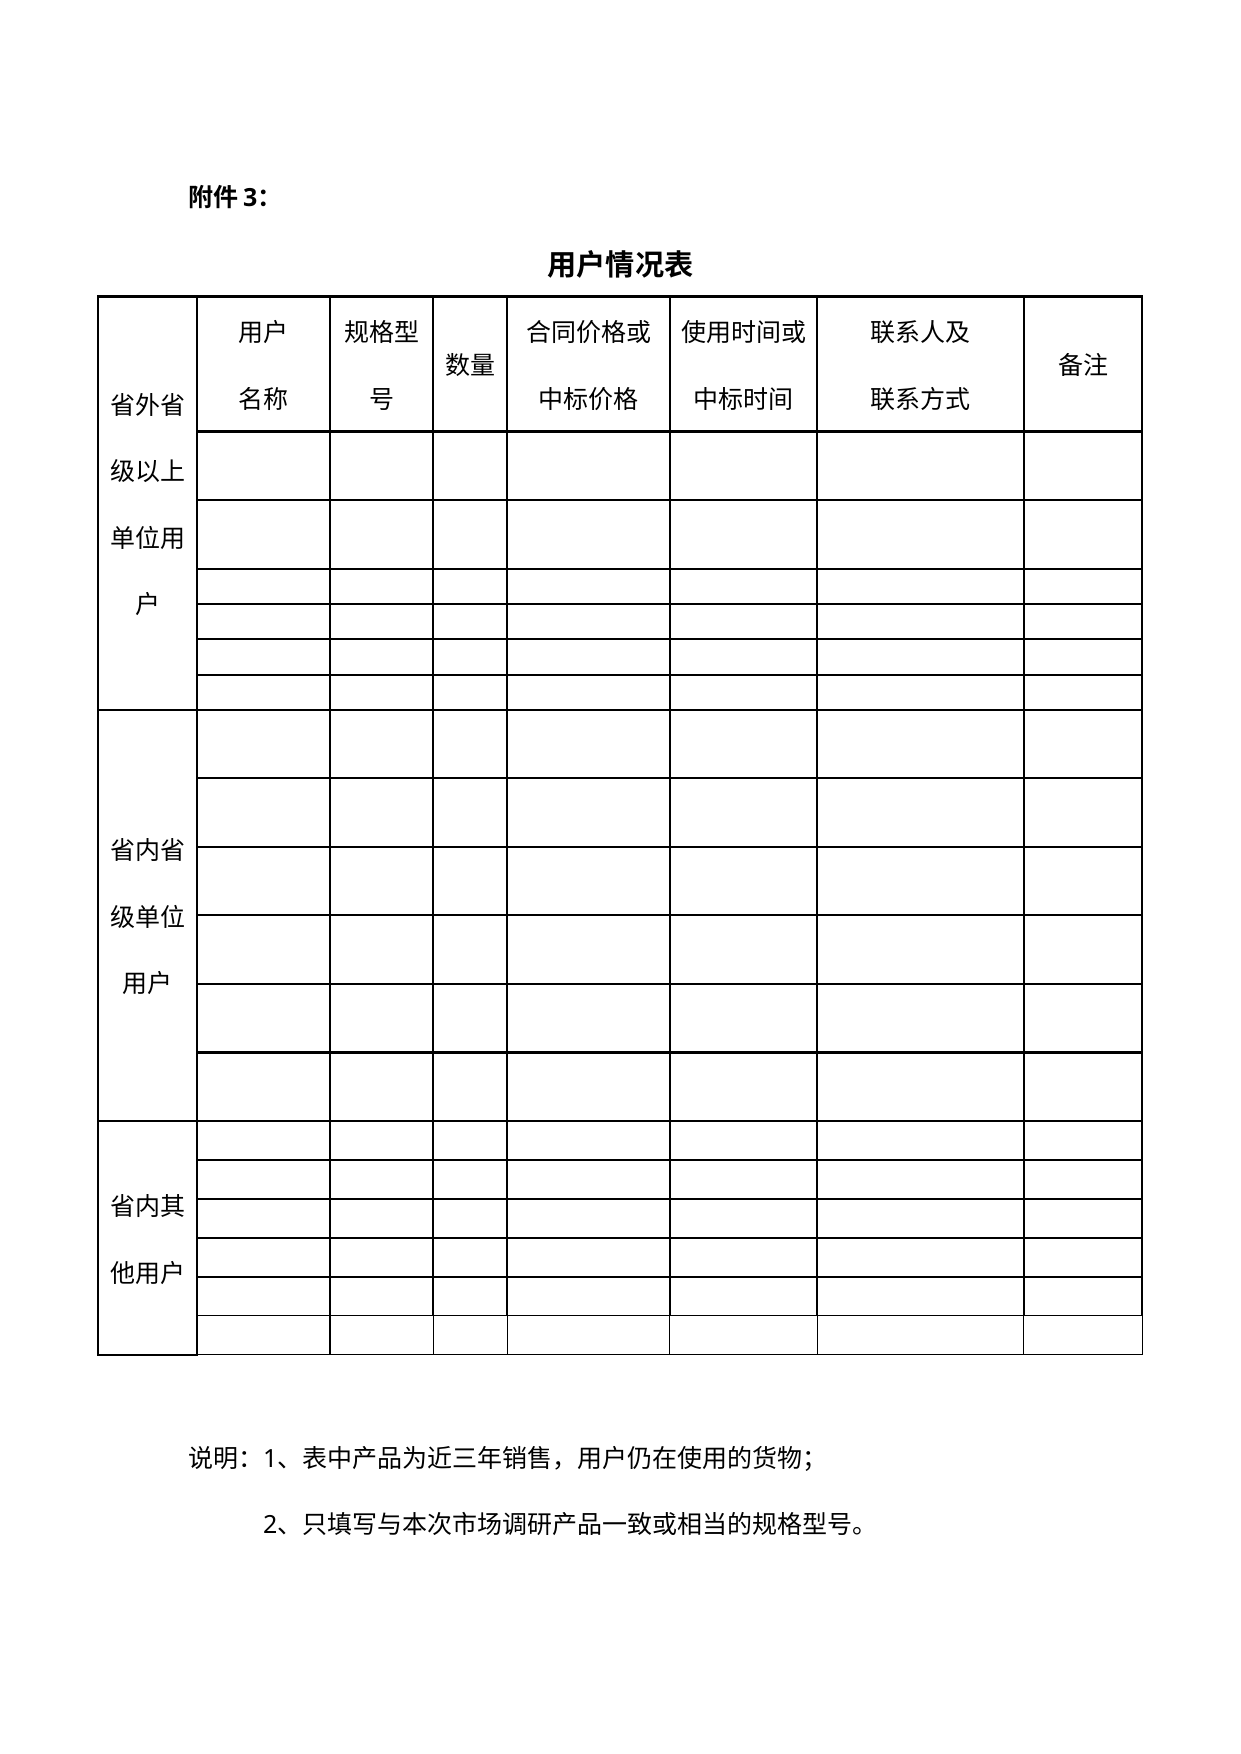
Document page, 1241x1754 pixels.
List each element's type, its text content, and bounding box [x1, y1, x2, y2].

table_cell [508, 985, 669, 1051]
table_cell [198, 985, 329, 1051]
table_cell [818, 1239, 1023, 1276]
table_cell [671, 570, 816, 603]
table_cell [198, 676, 329, 709]
table_cell [434, 985, 506, 1051]
table_cell [331, 1122, 432, 1159]
table_header 规格型号 [331, 298, 432, 430]
table_cell [198, 779, 329, 846]
table_cell [818, 1278, 1023, 1315]
table_cell [508, 501, 669, 567]
table_cell [1025, 1278, 1141, 1315]
table_cell [198, 1200, 329, 1237]
table_cell [331, 570, 432, 603]
table_header 联系人及 联系方式 [818, 298, 1023, 430]
table_cell [331, 1239, 432, 1276]
table_cell [818, 1316, 1023, 1354]
table_cell [508, 916, 669, 983]
table_cell [818, 433, 1023, 499]
table_cell [198, 1239, 329, 1276]
table_cell [671, 676, 816, 709]
table_cell [508, 1200, 669, 1237]
table_cell [671, 711, 816, 777]
table_header 备注 [1025, 298, 1141, 430]
table_cell [818, 640, 1023, 673]
table_header 使用时间或 中标时间 [671, 298, 816, 430]
table_cell [198, 1316, 329, 1354]
table_cell [434, 501, 506, 567]
table_cell [1025, 1054, 1141, 1120]
table_cell [434, 1278, 506, 1315]
table_cell [331, 1278, 432, 1315]
table_cell [818, 916, 1023, 983]
table_cell [331, 676, 432, 709]
table_cell [198, 1122, 329, 1159]
table_cell [331, 985, 432, 1051]
table_cell [671, 501, 816, 567]
table_cell [818, 1200, 1023, 1237]
table_cell 省内省级单位用户 [99, 711, 196, 1120]
table_cell [508, 1278, 669, 1315]
table_header 数量 [434, 298, 506, 430]
table_cell [331, 916, 432, 983]
table_cell [1025, 1200, 1141, 1237]
table_cell [434, 848, 506, 914]
table_cell [818, 711, 1023, 777]
table_cell [671, 1122, 816, 1159]
table_cell [671, 1054, 816, 1120]
table_cell [508, 1316, 669, 1354]
table_cell [1025, 916, 1141, 983]
table_cell [1025, 1122, 1141, 1159]
table_cell [818, 985, 1023, 1051]
table_cell [1025, 570, 1141, 603]
table_header 省外省级以上单位用户 [99, 298, 196, 709]
table_cell [198, 1161, 329, 1198]
table_cell [434, 433, 506, 499]
table_cell [671, 1200, 816, 1237]
table_cell [434, 605, 506, 638]
table_cell [331, 1200, 432, 1237]
table_cell [434, 570, 506, 603]
table_cell [508, 640, 669, 673]
table_cell [508, 676, 669, 709]
table_cell [1025, 640, 1141, 673]
table_cell [198, 433, 329, 499]
table_cell [818, 1161, 1023, 1198]
table_cell [1025, 985, 1141, 1051]
table_cell [508, 1239, 669, 1276]
table_cell [1025, 1161, 1141, 1198]
table_cell [671, 640, 816, 673]
table_cell [198, 1054, 329, 1120]
table_cell [331, 1054, 432, 1120]
table_cell [198, 848, 329, 914]
table_cell [434, 711, 506, 777]
list 只填写与本次市场调研产品一致或相当的规格型号。 [188, 1489, 1052, 1556]
table_cell [670, 1316, 817, 1354]
table_cell [198, 916, 329, 983]
table_header 用户 名称 [198, 298, 329, 430]
table_cell [331, 605, 432, 638]
table_cell [1024, 1316, 1142, 1354]
table_cell [508, 1161, 669, 1198]
table_cell [671, 433, 816, 499]
table_cell [434, 1122, 506, 1159]
table_cell [1025, 711, 1141, 777]
table_cell [818, 848, 1023, 914]
table_cell [818, 779, 1023, 846]
table_cell [434, 916, 506, 983]
table_cell [331, 640, 432, 673]
table_cell [671, 605, 816, 638]
table_cell [1025, 676, 1141, 709]
table_cell [1025, 848, 1141, 914]
table_cell [671, 848, 816, 914]
table_cell [434, 1316, 507, 1354]
table_cell [508, 848, 669, 914]
table_cell [434, 779, 506, 846]
table_cell [671, 1278, 816, 1315]
table_cell [331, 1316, 433, 1354]
table_cell [331, 1161, 432, 1198]
table_cell [434, 640, 506, 673]
table_cell [671, 916, 816, 983]
table_cell [434, 1200, 506, 1237]
table_cell [818, 570, 1023, 603]
table_cell [508, 570, 669, 603]
table_cell [508, 1122, 669, 1159]
table_cell 省内其他用户 [99, 1122, 196, 1354]
table_cell [818, 605, 1023, 638]
table_header 合同价格或 中标价格 [508, 298, 669, 430]
table_cell [671, 779, 816, 846]
table_cell [198, 605, 329, 638]
table_cell [1025, 1239, 1141, 1276]
table_cell [331, 433, 432, 499]
table_cell [198, 501, 329, 567]
table_cell [508, 1054, 669, 1120]
table_cell [331, 848, 432, 914]
table_cell [1025, 605, 1141, 638]
table_cell [671, 1239, 816, 1276]
table_cell [198, 1278, 329, 1315]
table_cell [434, 676, 506, 709]
table_cell [508, 711, 669, 777]
table_cell [1025, 779, 1141, 846]
table_cell [508, 779, 669, 846]
table_cell [818, 501, 1023, 567]
text 附件3： [188, 162, 1052, 229]
table_cell [818, 676, 1023, 709]
table_cell [434, 1239, 506, 1276]
table_cell [671, 985, 816, 1051]
table_cell [198, 640, 329, 673]
table_cell [198, 711, 329, 777]
table_cell [818, 1122, 1023, 1159]
table_cell [331, 501, 432, 567]
table_cell [1025, 433, 1141, 499]
table_cell [198, 570, 329, 603]
table_cell [508, 605, 669, 638]
table_cell [1025, 501, 1141, 567]
table_cell [434, 1161, 506, 1198]
table_cell [331, 779, 432, 846]
table_cell [434, 1054, 506, 1120]
table_cell [508, 433, 669, 499]
table_cell [818, 1054, 1023, 1120]
table_cell [671, 1161, 816, 1198]
text 说明：1、表中产品为近三年销售，用户仍在使用的货物； [188, 1423, 1052, 1489]
table_cell [331, 711, 432, 777]
text 用户情况表 [188, 229, 1052, 295]
